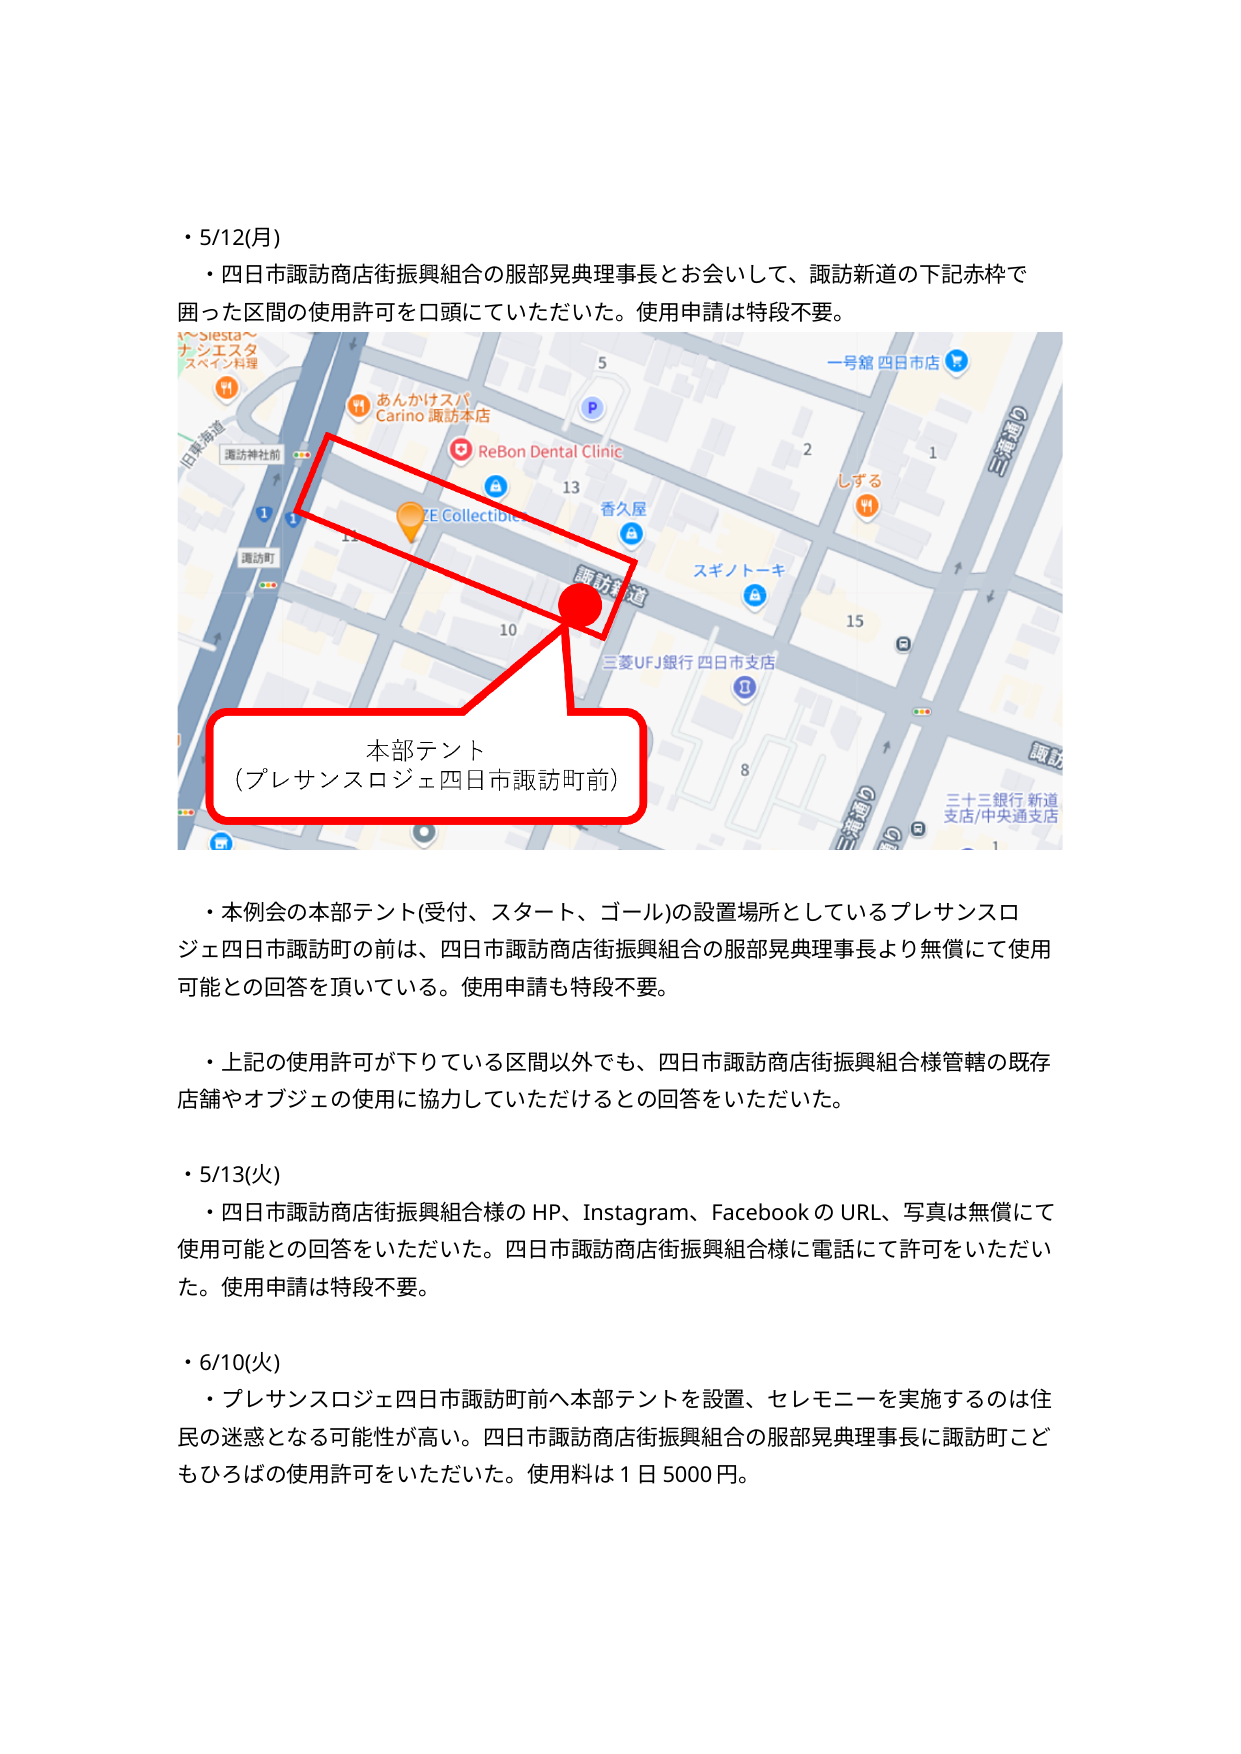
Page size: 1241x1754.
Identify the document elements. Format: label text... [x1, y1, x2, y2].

text ・6/10(火) [177, 1342, 1063, 1379]
picture [177, 332, 1063, 850]
text ・5/12(月) [177, 217, 1063, 254]
text ・四日市諏訪商店街振興組合様のHP、Instagram、FacebookのURL、写真は無償にて使用可能との回答をいただいた。四日市諏訪商店街振興組合様に電話にて許可をいただいた。使用申請は特段不要。 [177, 1192, 1063, 1304]
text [177, 1379, 1063, 1492]
text ・上記の使用許可が下りている区間以外でも、四日市諏訪商店街振興組合様管轄の既存店舗やオブジェの使用に協力していただけるとの回答をいただいた。 [177, 1042, 1063, 1117]
text ・本例会の本部テント(受付、スタート、ゴール)の設置場所としているプレサンスロジェ四日市諏訪町の前は、四日市諏訪商店街振興組合の服部晃典理事長より無償にて使用可能との回答を頂いている。使用申請も特段不要。 [177, 892, 1063, 1004]
text ・四日市諏訪商店街振興組合の服部晃典理事長とお会いして、諏訪新道の下記赤枠で囲った区間の使用許可を口頭にていただいた。使用申請は特段不要。 [177, 254, 1063, 329]
text ・5/13(火) [177, 1154, 1063, 1192]
